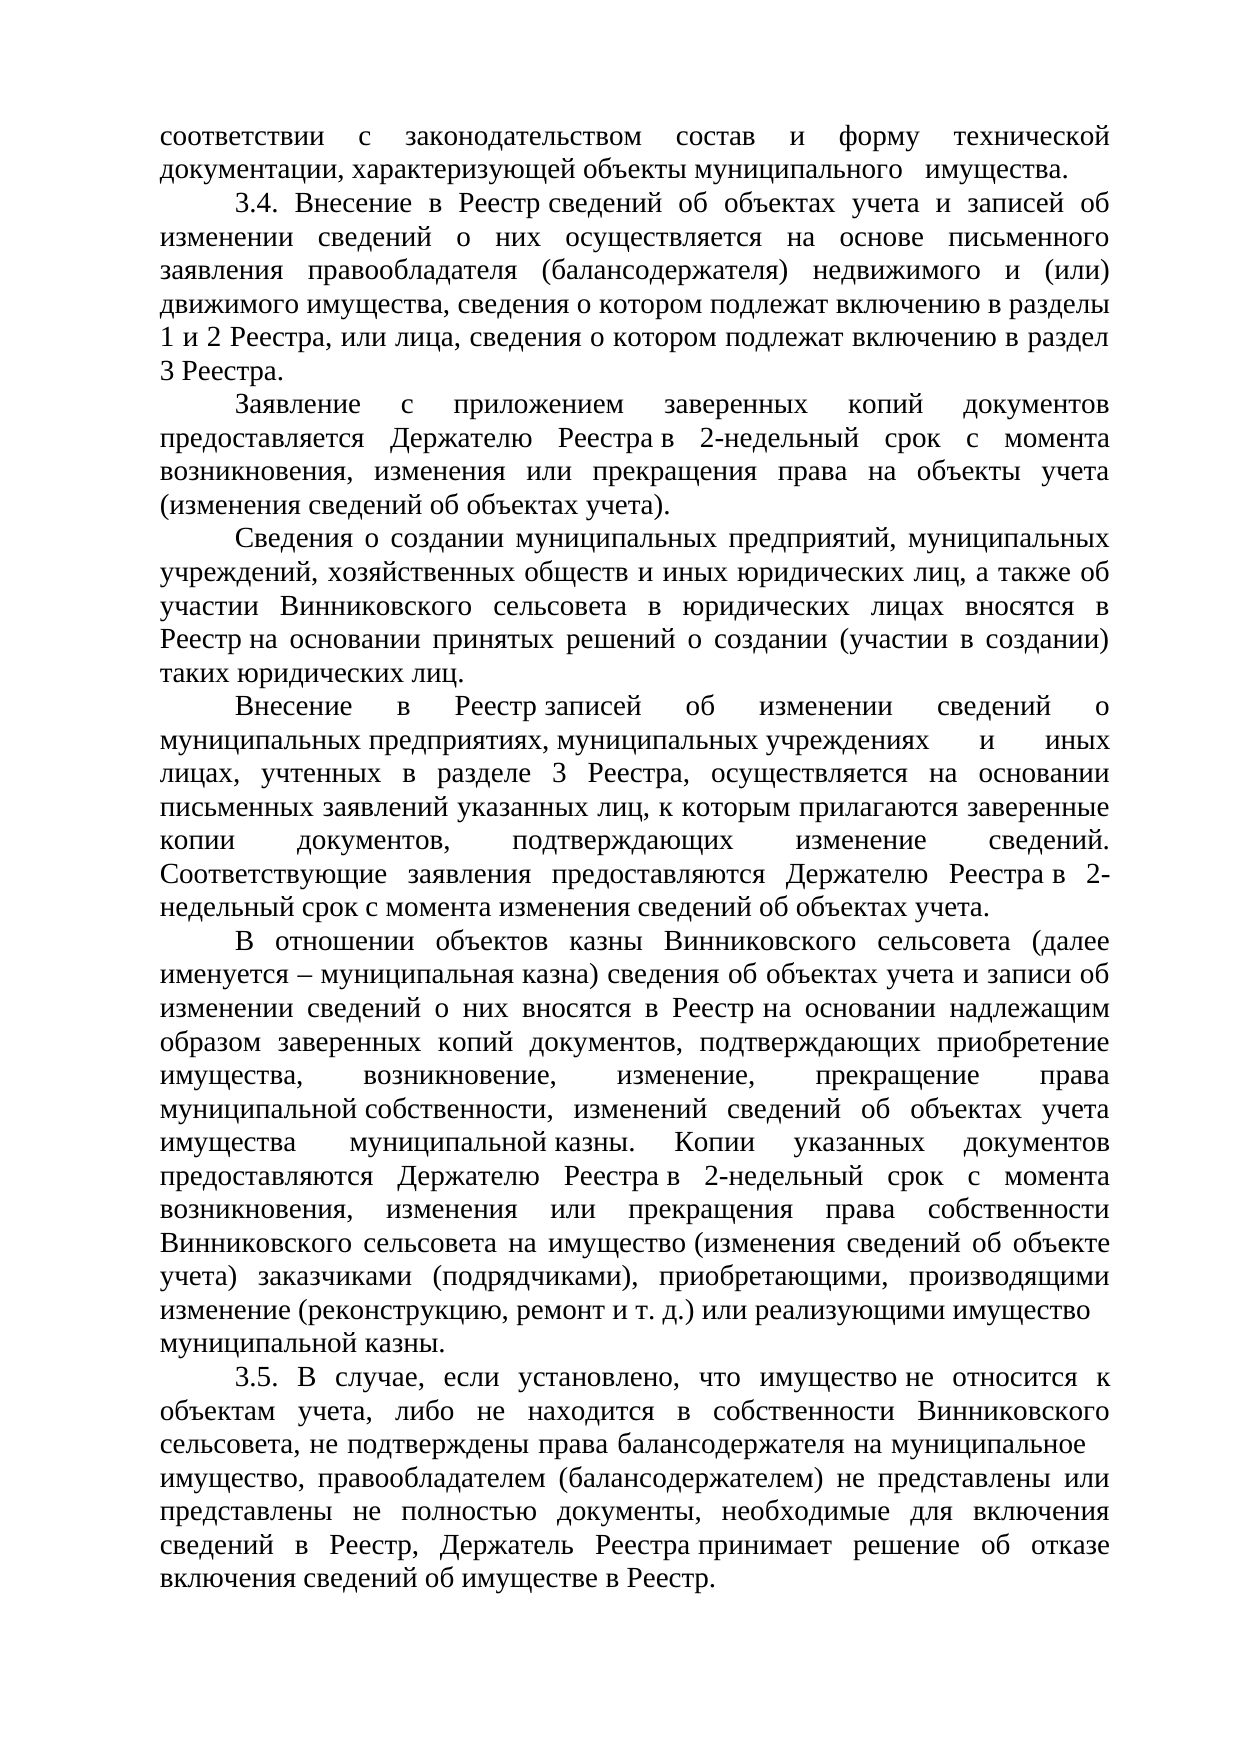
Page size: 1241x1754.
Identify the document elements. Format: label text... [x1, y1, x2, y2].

text В отношении объектов казны Винниковского сельсовета (далее именуется – муниципальная казна) сведения об объектах учета и записи об изменении сведений о них вносятся в Реестр на основании надлежащим образом заверенных копий документов, подтверждающих приобретение имущества, возникновение, изменение, прекращение права муниципальной собственности, изменений сведений об объектах учета имущества муниципальной казны. Копии указанных документов предоставляются Держателю Реестра в 2-недельный срок с момента возникновения, изменения или прекращения права собственности Винниковского сельсовета на имущество (изменения сведений об объекте учета) заказчиками (подрядчиками), приобретающими, производящими изменение (реконструкцию, ремонт и т. д.) или реализующими имущество муниципальной казны. [159, 923, 1110, 1359]
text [159, 118, 1110, 185]
text 3.4. Внесение в Реестр сведений об объектах учета и записей об изменении сведений о них осуществляется на основе письменного заявления правообладателя (балансодержателя) недвижимого и (или) движимого имущества, сведения о котором подлежат включению в разделы 1 и 2 Реестра, или лица, сведения о котором подлежат включению в раздел 3 Реестра. [159, 185, 1110, 386]
text Заявление с приложением заверенных копий документов предоставляется Держателю Реестра в 2-недельный срок с момента возникновения, изменения или прекращения права на объекты учета (изменения сведений об объектах учета). [159, 386, 1110, 521]
text Внесение в Реестр записей об изменении сведений о муниципальных предприятиях, муниципальных учреждениях и иных лицах, учтенных в разделе 3 Реестра, осуществляется на основании письменных заявлений указанных лиц, к которым прилагаются заверенные копии документов, подтверждающих изменение сведений. Соответствующие заявления предоставляются Держателю Реестра в 2-недельный срок с момента изменения сведений об объектах учета. [159, 688, 1110, 923]
text Сведения о создании муниципальных предприятий, муниципальных учреждений, хозяйственных обществ и иных юридических лиц, а также об участии Винниковского сельсовета в юридических лицах вносятся в Реестр на основании принятых решений о создании (участии в создании) таких юридических лиц. [159, 521, 1110, 688]
text 3.5. В случае, если установлено, что имущество не относится к объектам учета, либо не находится в собственности Винниковского сельсовета, не подтверждены права балансодержателя на муниципальное имущество, правообладателем (балансодержателем) не представлены или представлены не полностью документы, необходимые для включения сведений в Реестр, Держатель Реестра принимает решение об отказе включения сведений об имуществе в Реестр. [159, 1359, 1110, 1594]
